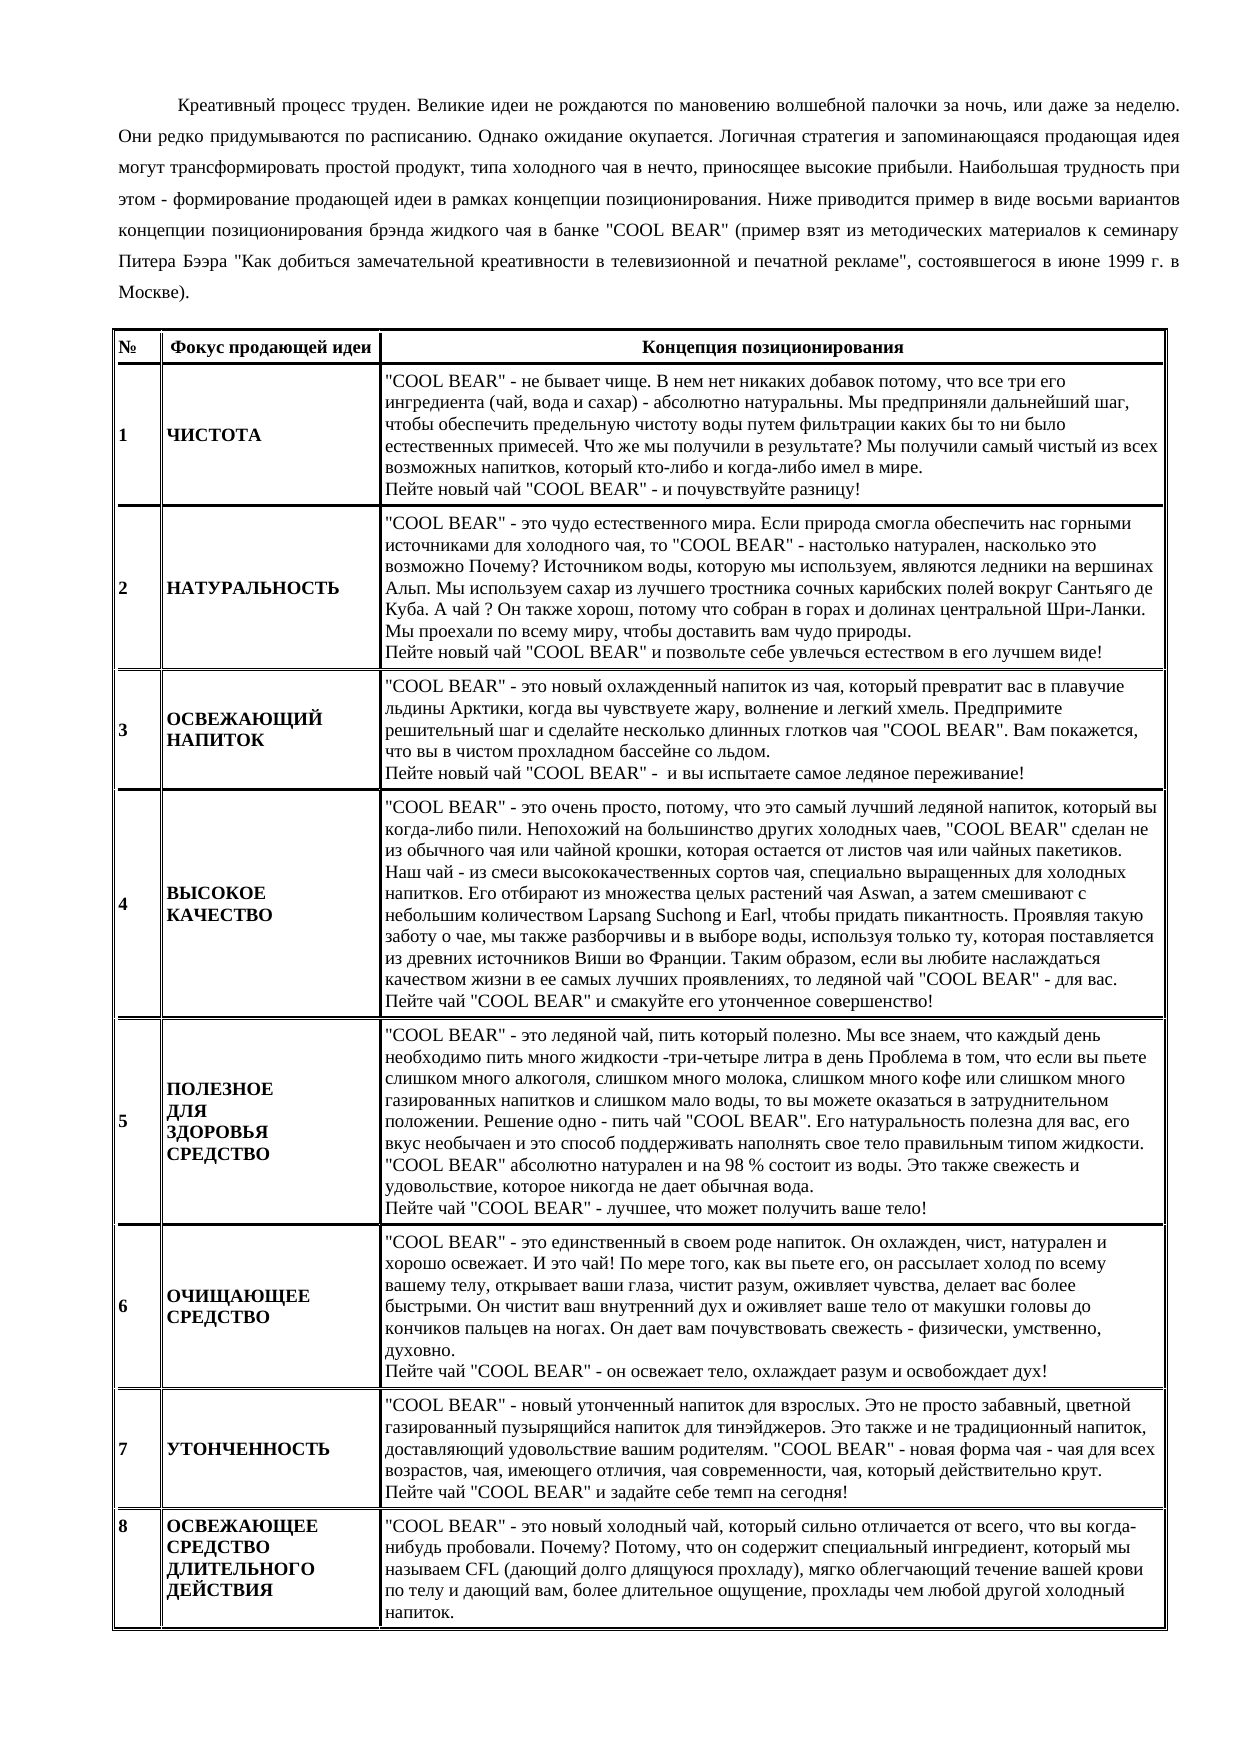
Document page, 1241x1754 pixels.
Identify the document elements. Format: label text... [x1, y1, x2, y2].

table_cell ОЧИЩАЮЩЕЕ СРЕДСТВО [163, 1226, 379, 1386]
table_cell "COOL BEAR" - это очень просто, потому, что это самый лучший ледяной напиток, который вы когда-либо пили. Непохожий на большинство других холодных чаев, "COOL BEAR" сделан не из обычного чая или чайной крошки, которая остается от листов чая или чайных пакетиков. Наш чай - из смеси высококачественных сортов чая, специально выращенных для холодных напитков. Его отбирают из множества целых растений чая Aswan, а затем смешивают с небольшим количеством Lapsang Suchong и Earl, чтобы придать пикантность. Проявляя такую заботу о чае, мы также разборчивы и в выборе воды, используя только ту, которая поставляется из древних источников Виши во Франции. Таким образом, если вы любите наслаждаться качеством жизни в ее самых лучших проявлениях, то ледяной чай "COOL BEAR" - для вас. Пейте чай "COOL BEAR" и смакуйте его утонченное совершенство! [382, 788, 1166, 1016]
table_cell НАТУРАЛЬНОСТЬ [163, 507, 379, 667]
table_cell 2 [115, 504, 160, 667]
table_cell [380, 1507, 1166, 1627]
table_cell ВЫСОКОЕ КАЧЕСТВО [163, 791, 379, 1016]
table_cell 7 [115, 1386, 160, 1507]
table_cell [162, 1510, 380, 1627]
table_cell "COOL BEAR" - это новый охлажденный напиток из чая, который превратит вас в плавучие льдины Арктики, когда вы чувствуете жару, волнение и легкий хмель. Предпримите решительный шаг и сделайте несколько длинных глотков чая "COOL BEAR". Вам покажется, что вы в чистом прохладном бассейне со льдом. Пейте новый чай "COOL BEAR" - и вы испытаете самое ледяное переживание! [382, 668, 1165, 788]
table_cell "COOL BEAR" - это чудо естественного мира. Если природа смогла обеспечить нас горными источниками для холодного чая, то "COOL BEAR" - настолько натурален, насколько это возможно Почему? Источником воды, которую мы используем, являются ледники на вершинах Альп. Мы используем сахар из лучшего тростника сочных карибских полей вокруг Сантьяго де Куба. А чай ? Он также хорош, потому что собран в горах и долинах центральной Шри-Ланки. Мы проехали по всему миру, чтобы доставить вам чудо природы. Пейте новый чай "COOL BEAR" и позвольте себе увлечься естеством в его лучшем виде! [382, 504, 1164, 667]
table_cell 1 [115, 362, 160, 504]
table_cell 5 [115, 1016, 160, 1223]
table_cell ПОЛЕЗНОЕ ДЛЯ ЗДОРОВЬЯ СРЕДСТВО [163, 1020, 379, 1223]
table_cell ОСВЕЖАЮЩИЙ НАПИТОК [163, 671, 379, 788]
table_header Концепция позиционирования [380, 331, 1164, 362]
table_cell 8 [114, 1507, 162, 1627]
table_cell "COOL BEAR" - не бывает чище. В нем нет никаких добавок потому, что все три его ингредиента (чай, вода и сахар) - абсолютно натуральны. Мы предприняли дальнейший шаг, чтобы обеспечить предельную чистоту воды путем фильтрации каких бы то ни было естественных примесей. Что же мы получили в результате? Мы получили самый чистый из всех возможных напитков, который кто-либо и когда-либо имел в мире. Пейте новый чай "COOL BEAR" - и почувствуйте разницу! [382, 362, 1164, 504]
table_header Фокус продающей идеи [162, 330, 380, 362]
table_cell 4 [114, 788, 160, 1016]
table_cell "COOL BEAR" - новый утонченный напиток для взрослых. Это не просто забавный, цветной газированный пузырящийся напиток для тинэйджеров. Это также и не традиционный напиток, доставляющий удовольствие вашим родителям. "COOL BEAR" - новая форма чая - чая для всех возрастов, чая, имеющего отличия, чая современности, чая, который действительно крут. Пейте чай "COOL BEAR" и задайте себе темп на сегодня! [382, 1386, 1165, 1507]
table_header № [115, 331, 162, 362]
table_cell "COOL BEAR" - это единственный в своем роде напиток. Он охлажден, чист, натурален и хорошо освежает. И это чай! По мере того, как вы пьете его, он рассылает холод по всему вашему телу, открывает ваши глаза, чистит разум, оживляет чувства, делает вас более быстрыми. Он чистит ваш внутренний дух и оживляет ваше тело от макушки головы до кончиков пальцев на ногах. Он дает вам почувствовать свежесть - физически, умственно, духовно. Пейте чай "COOL BEAR" - он освежает тело, охлаждает разум и освобождает дух! [382, 1223, 1166, 1386]
table_cell УТОНЧЕННОСТЬ [163, 1390, 379, 1507]
table_cell "COOL BEAR" - это ледяной чай, пить который полезно. Мы все знаем, что каждый день необходимо пить много жидкости -три-четыре литра в день Проблема в том, что если вы пьете слишком много алкоголя, слишком много молока, слишком много кофе или слишком много газированных напитков и слишком мало воды, то вы можете оказаться в затруднительном положении. Решение одно - пить чай "COOL BEAR". Его натуральность полезна для вас, его вкус необычаен и это способ поддерживать наполнять свое тело правильным типом жидкости. "COOL BEAR" абсолютно натурален и на 98 % состоит из воды. Это также свежесть и удовольствие, которое никогда не дает обычная вода. Пейте чай "COOL BEAR" - лучшее, что может получить ваше тело! [382, 1016, 1165, 1223]
table_cell ЧИСТОТА [163, 365, 379, 504]
table_cell 3 [115, 668, 160, 788]
table_cell 6 [114, 1223, 160, 1386]
text Креативный процесс труден. Великие идеи не рождаются по мановению волшебной палочки за ночь, или даже за неделю. Они редко придумываются по расписанию. Однако ожидание окупается. Логичная стратегия и запоминающаяся продающая идея могут трансформировать простой продукт, типа холодного чая в нечто, приносящее высокие прибыли. Наибольшая трудность при этом - формирование продающей идеи в рамках концепции позиционирования. Ниже приводится пример в виде восьми вариантов концепции позиционирования брэнда жидкого чая в банке "COOL BEAR" (пример взят из методических материалов к семинару Питера Бээра "Как добиться замечательной креативности в телевизионной и печатной рекламе", состоявшегося в июне 1999 г. в Москве). [118, 84, 1181, 303]
